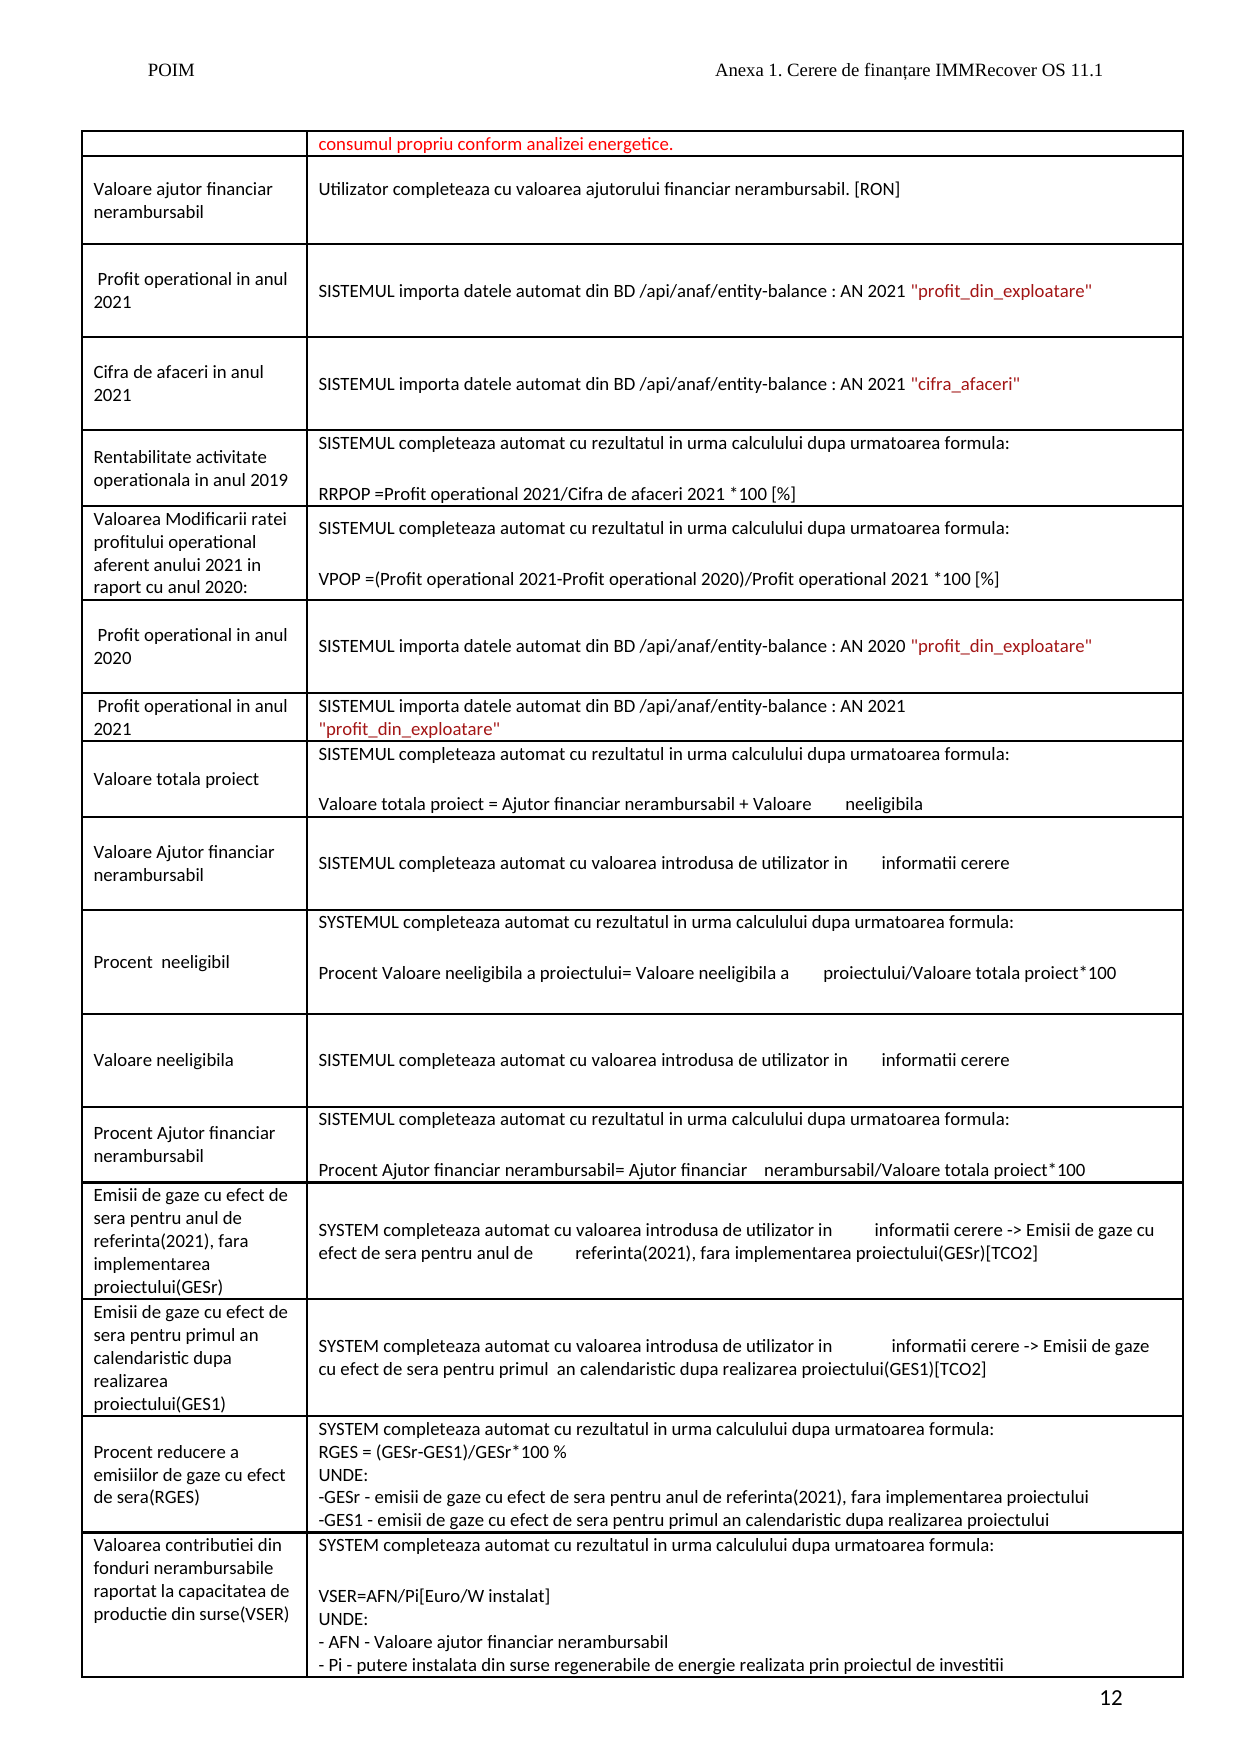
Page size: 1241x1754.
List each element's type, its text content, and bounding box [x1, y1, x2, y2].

table_cell Profit operational in anul 2021 [83, 694, 306, 739]
table_cell SYSTEM completeaza automat cu valoarea introdusa de utilizator in informatii cerere -> Emisii de gaze cu efect de sera pentru anul de referinta(2021), fara implementarea proiectului(GESr)[TCO2] [308, 1184, 1182, 1298]
table_cell Valoare neeligibila [83, 1015, 306, 1106]
table_cell Valoare ajutor financiar nerambursabil [83, 157, 306, 243]
table_cell Utilizator completeaza cu valoarea ajutorului financiar nerambursabil. [RON] [308, 157, 1182, 243]
table_cell SISTEMUL importa datele automat din BD /api/anaf/entity-balance : AN 2021 "profit_din_exploatare" [308, 245, 1182, 336]
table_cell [83, 1534, 306, 1676]
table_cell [308, 132, 1182, 155]
table_cell Valoare totala proiect [83, 742, 306, 816]
table_cell SISTEMUL completeaza automat cu rezultatul in urma calculului dupa urmatoarea formula: Procent Ajutor financiar nerambursabil= Ajutor financiar nerambursabil/Valoare totala proiect*100 [308, 1108, 1182, 1181]
table_cell Procent Ajutor financiar nerambursabil [83, 1108, 306, 1181]
table_cell Emisii de gaze cu efect de sera pentru primul an calendaristic dupa realizarea proiectului(GES1) [83, 1300, 306, 1415]
table_cell Rentabilitate activitate operationala in anul 2019 [83, 431, 306, 505]
table_cell SISTEMUL completeaza automat cu valoarea introdusa de utilizator in informatii cerere [308, 818, 1182, 908]
table_cell SYSTEMUL completeaza automat cu rezultatul in urma calculului dupa urmatoarea formula: Procent Valoare neeligibila a proiectului= Valoare neeligibila a proiectului/Valoare totala proiect*100 [308, 911, 1182, 1012]
table_cell SISTEMUL completeaza automat cu rezultatul in urma calculului dupa urmatoarea formula: VPOP =(Profit operational 2021-Profit operational 2020)/Profit operational 2021 *100 [%] [308, 507, 1182, 599]
table_cell Procent neeligibil [83, 911, 306, 1012]
table_cell Emisii de gaze cu efect de sera pentru anul de referinta(2021), fara implementarea proiectului(GESr) [83, 1184, 306, 1298]
table_cell Profit operational in anul 2020 [83, 601, 306, 692]
table_cell PI [83, 132, 306, 155]
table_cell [308, 1534, 1182, 1676]
table_cell Procent reducere a emisiilor de gaze cu efect de sera(RGES) [83, 1417, 306, 1531]
table_cell Valoarea Modificarii ratei profitului operational aferent anului 2021 in raport cu anul 2020: [83, 507, 306, 599]
table_cell SYSTEM completeaza automat cu valoarea introdusa de utilizator in informatii cerere -> Emisii de gaze cu efect de sera pentru primul an calendaristic dupa realizarea proiectului(GES1)[TCO2] [308, 1300, 1182, 1415]
table_cell SISTEMUL importa datele automat din BD /api/anaf/entity-balance : AN 2021 "profit_din_exploatare" [308, 694, 1182, 739]
table_cell SISTEMUL completeaza automat cu rezultatul in urma calculului dupa urmatoarea formula: RRPOP =Profit operational 2021/Cifra de afaceri 2021 *100 [%] [308, 431, 1182, 505]
table_cell Cifra de afaceri in anul 2021 [83, 338, 306, 429]
table_cell Valoare Ajutor financiar nerambursabil [83, 818, 306, 908]
table_cell SISTEMUL importa datele automat din BD /api/anaf/entity-balance : AN 2020 "profit_din_exploatare" [308, 601, 1182, 692]
table_cell SISTEMUL importa datele automat din BD /api/anaf/entity-balance : AN 2021 "cifra_afaceri" [308, 338, 1182, 429]
table_cell SYSTEM completeaza automat cu rezultatul in urma calculului dupa urmatoarea formula: RGES = (GESr-GES1)/GESr*100 % UNDE: -GESr - emisii de gaze cu efect de sera pentru anul de referinta(2021), fara implementarea proiectului -GES1 - emisii de gaze cu efect de sera pentru primul an calendaristic dupa realizarea proiectului [308, 1417, 1182, 1531]
table_cell Profit operational in anul 2021 [83, 245, 306, 336]
table_cell SISTEMUL completeaza automat cu valoarea introdusa de utilizator in informatii cerere [308, 1015, 1182, 1106]
table_cell SISTEMUL completeaza automat cu rezultatul in urma calculului dupa urmatoarea formula: Valoare totala proiect = Ajutor financiar nerambursabil + Valoare neeligibila [308, 742, 1182, 816]
